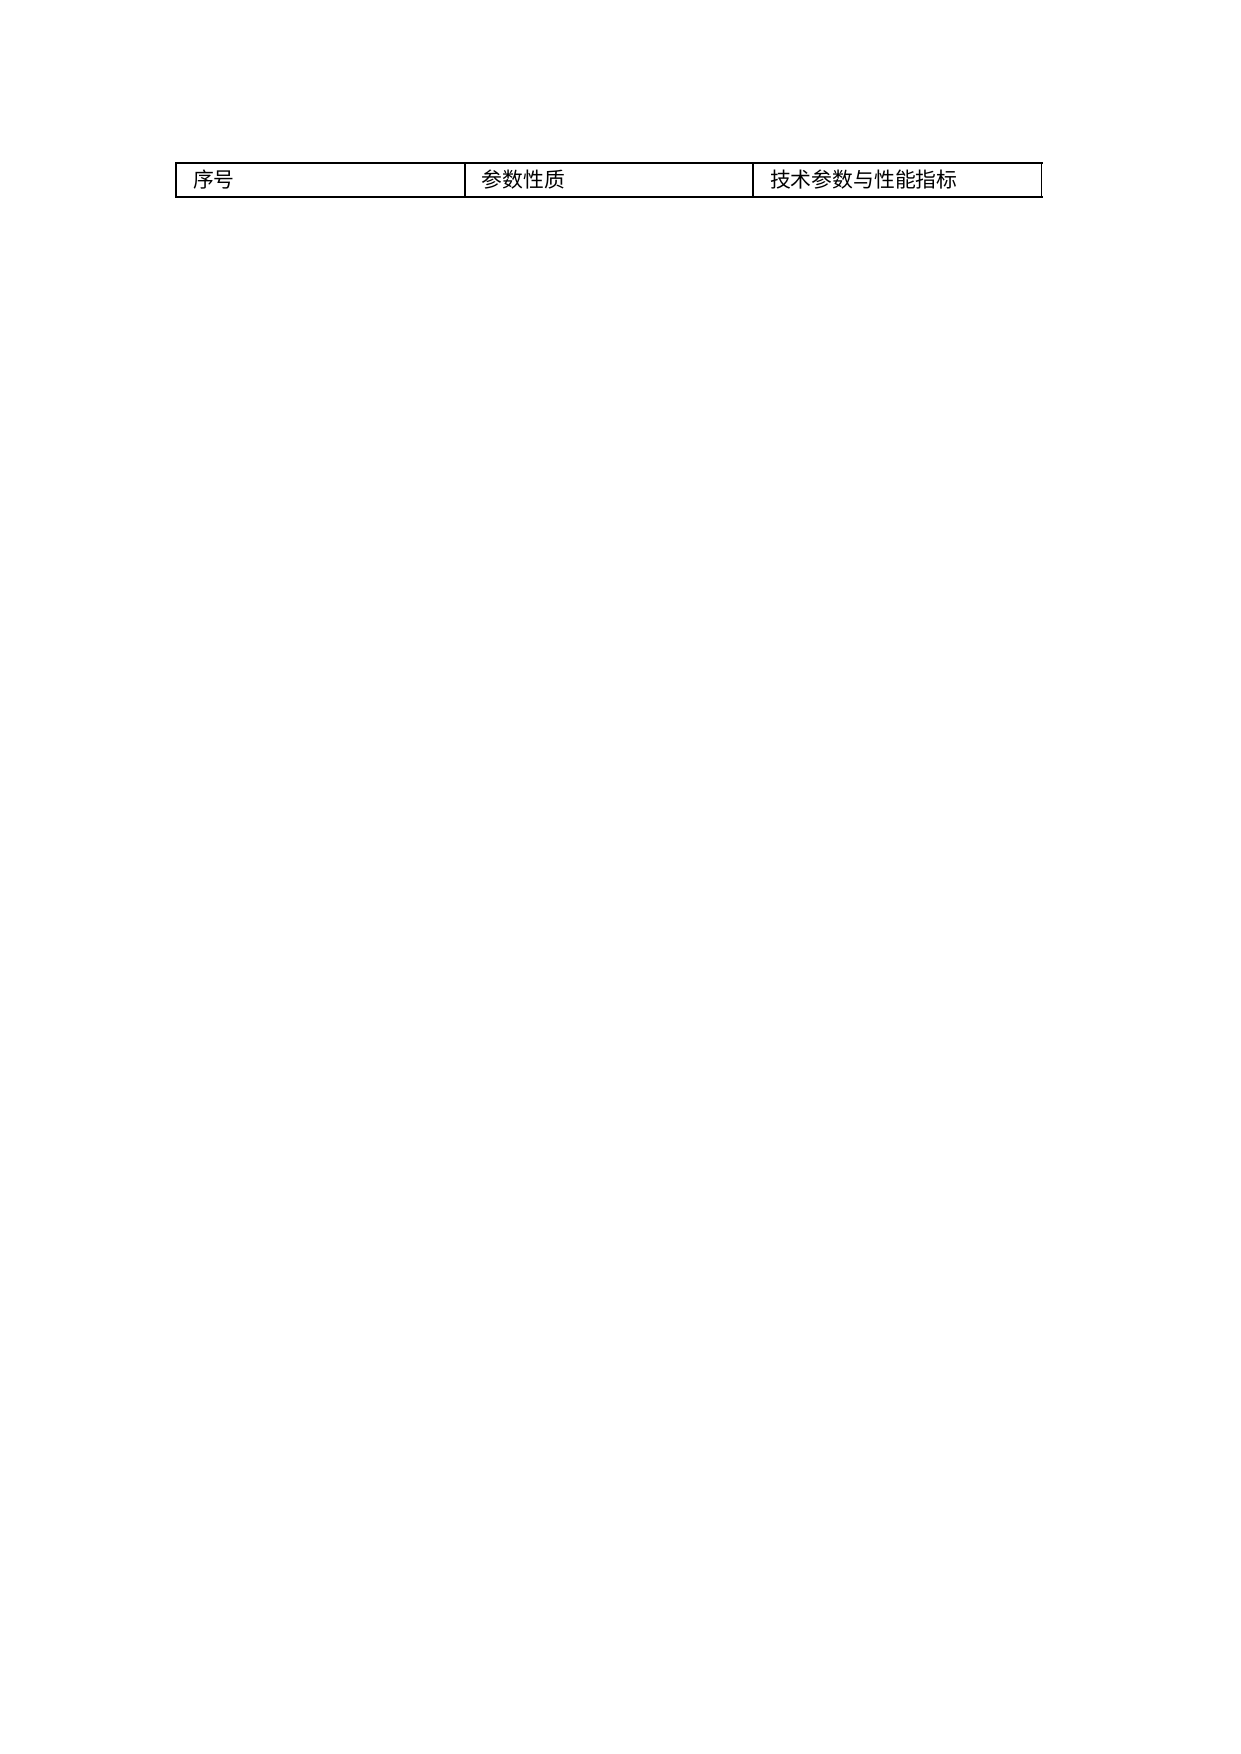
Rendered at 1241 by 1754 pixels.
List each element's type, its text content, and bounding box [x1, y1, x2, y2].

table_header 参数性质 [466, 164, 752, 196]
table_header 技术参数与性能指标 [754, 164, 1041, 196]
table_header 序号 [177, 164, 464, 196]
